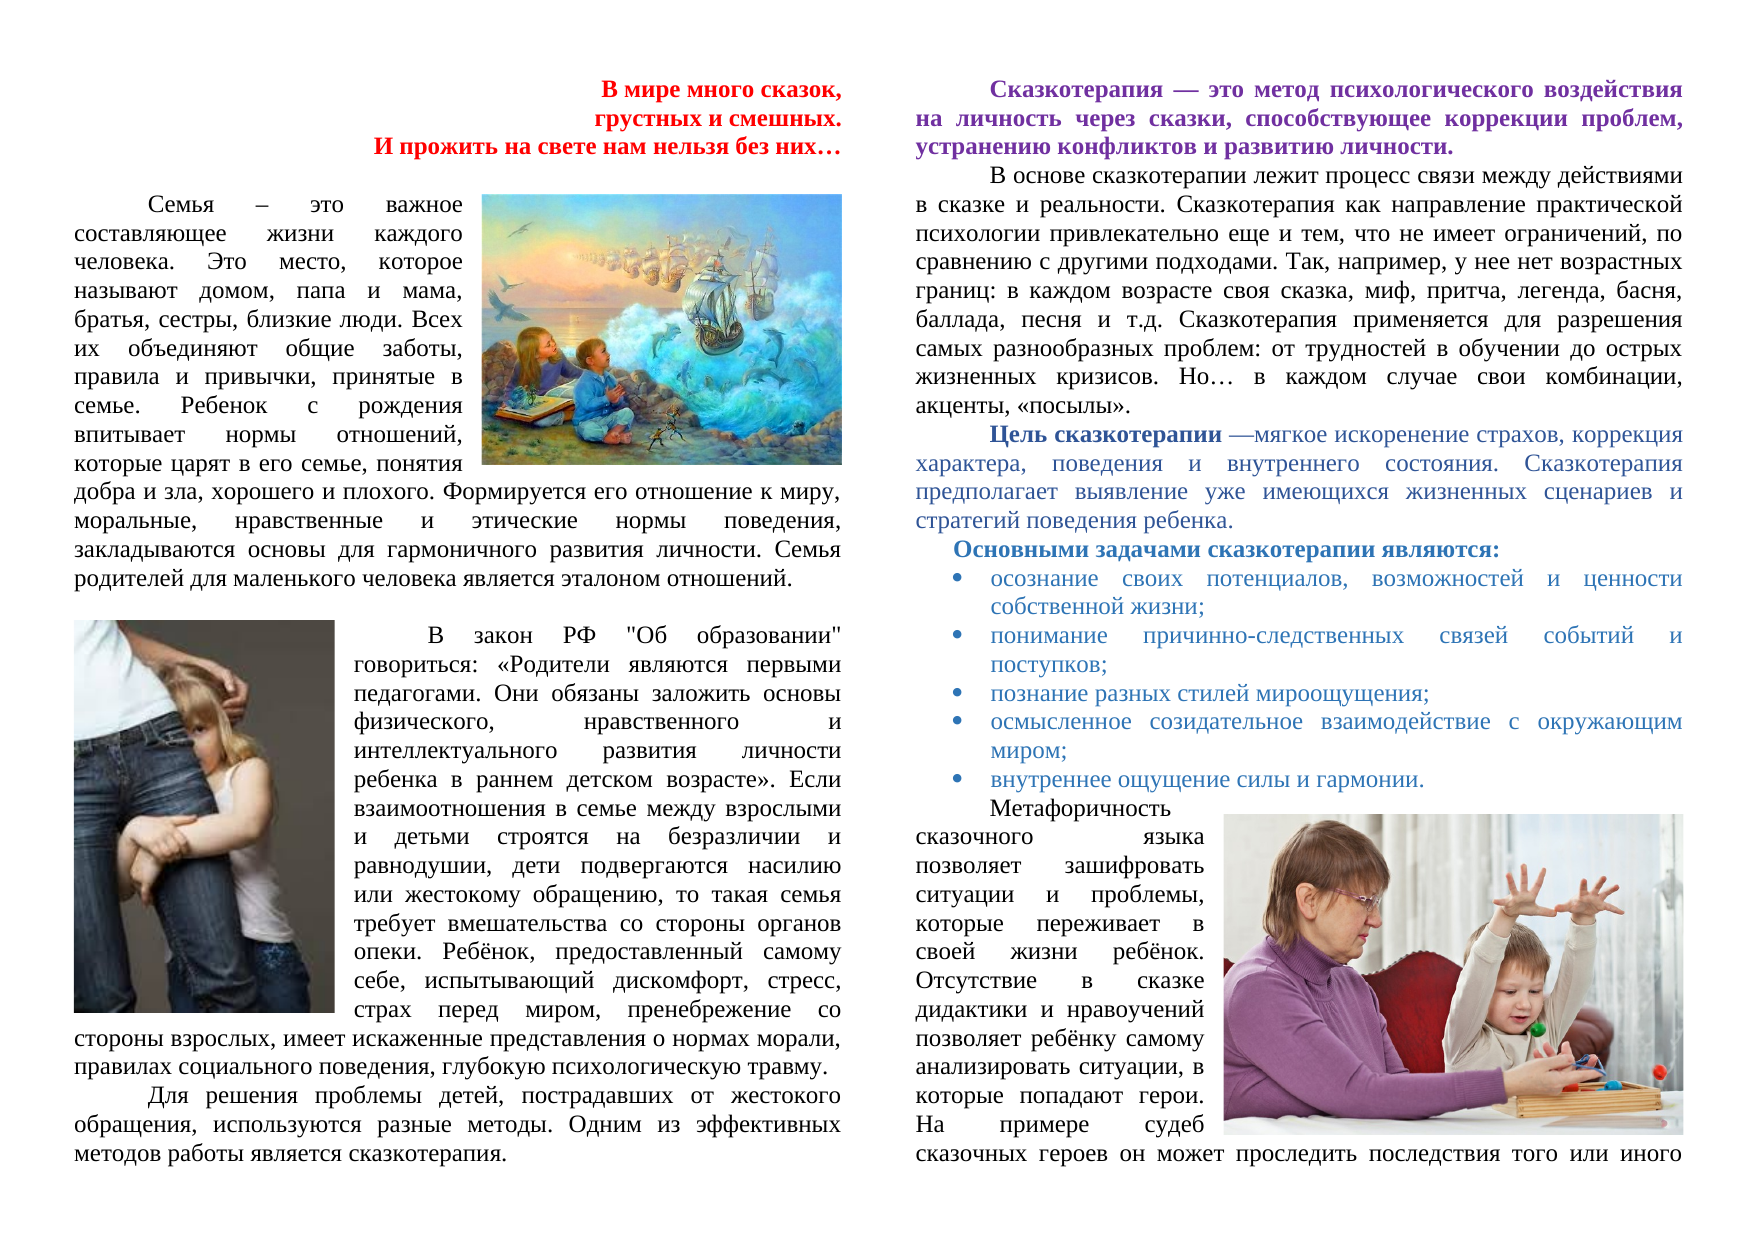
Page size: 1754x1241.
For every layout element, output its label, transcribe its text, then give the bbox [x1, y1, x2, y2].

list понимание причинно-следственных связей событий и поступков; [953, 620, 1683, 678]
text Цель сказкотерапии —мягкое искоренение страхов, коррекция характера, поведения и внутреннего состояния. Сказкотерапия предполагает выявление уже имеющихся жизненных сценариев и стратегий поведения ребенка. [915, 419, 1683, 534]
text В мире много сказок, [74, 74, 842, 103]
text Для решения проблемы детей, пострадавших от жестокого обращения, используются разные методы. Одним из эффективных методов работы является сказкотерапия. [74, 1080, 842, 1166]
list внутреннее ощущение силы и гармонии. [953, 764, 1683, 793]
picture [481, 194, 842, 465]
text И прожить на свете нам нельзя без них… [74, 131, 842, 160]
list осознание своих потенциалов, возможностей и ценности собственной жизни; [953, 563, 1683, 620]
text грустных и смешных. [74, 103, 842, 131]
text В основе сказкотерапии лежит процесс связи между действиями в сказке и реальности. Сказкотерапия как направление практической психологии привлекательно еще и тем, что не имеет ограничений, по сравнению с другими подходами. Так, например, у нее нет возрастных границ: в каждом возрасте своя сказка, миф, притча, легенда, басня, баллада, песня и т.д. Сказкотерапия применяется для разрешения самых разнообразных проблем: от трудностей в обучении до острых жизненных кризисов. Но… в каждом случае свои комбинации, акценты, «посылы». [915, 160, 1683, 419]
text В закон РФ "Об образовании" говориться: «Родители являются первыми педагогами. Они обязаны заложить основы физического, нравственного и интеллектуального развития личности ребенка в раннем детском возрасте». Если взаимоотношения в семье между взрослыми и детьми строятся на безразличии и равнодушии, дети подвергаются насилию или жестокому обращению, то такая семья требует вмешательства со стороны органов опеки. Ребёнок, предоставленный самому себе, испытывающий дискомфорт, стресс, страх перед миром, пренебрежение со стороны взрослых, имеет искаженные представления о нормах морали, правилах социального поведения, глубокую психологическую травму. [74, 620, 842, 1080]
text Основными задачами сказкотерапии являются: [915, 534, 1683, 563]
picture [1223, 814, 1684, 1135]
list осмысленное созидательное взаимодействие с окружающим миром; [953, 706, 1683, 764]
text Сказкотерапия — это метод психологического воздействия на личность через сказки, способствующее коррекции проблем, устранению конфликтов и развитию личности. [915, 74, 1683, 160]
list познание разных стилей мироощущения; [953, 678, 1683, 706]
